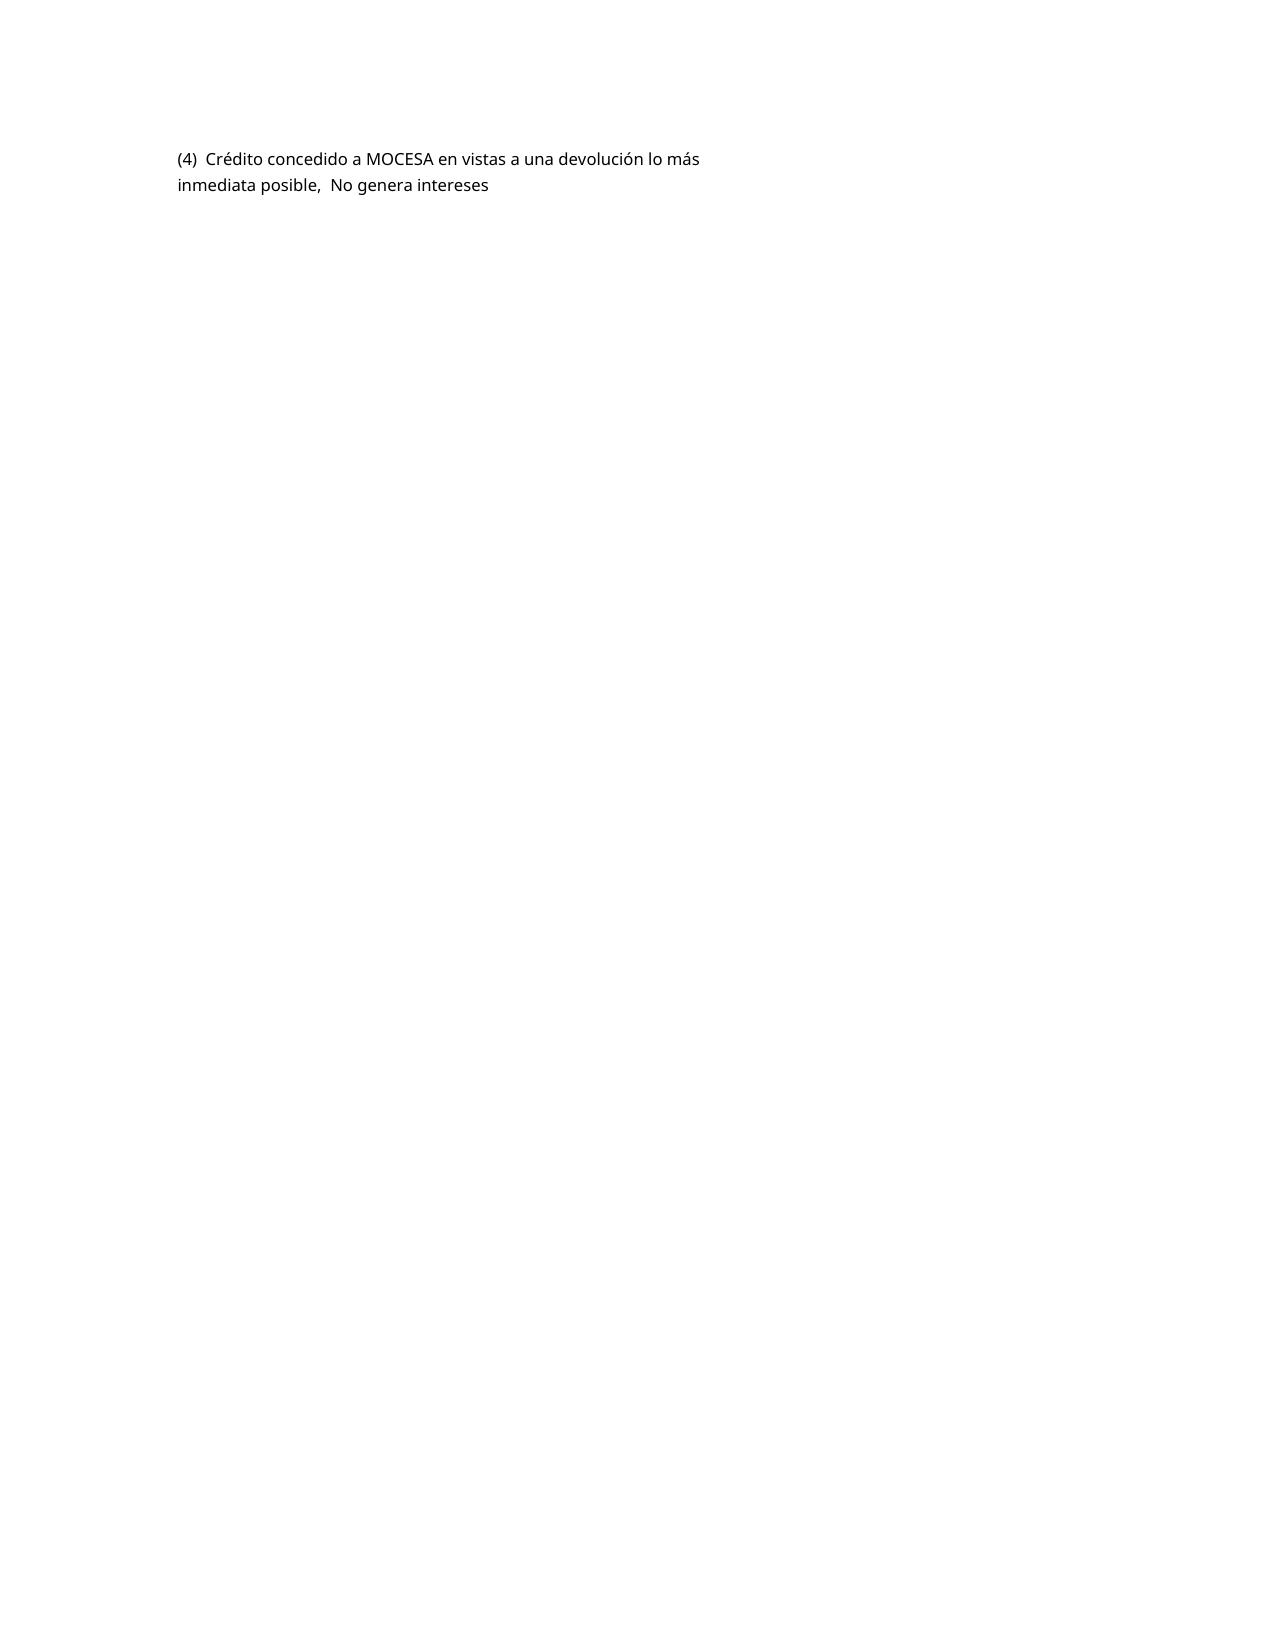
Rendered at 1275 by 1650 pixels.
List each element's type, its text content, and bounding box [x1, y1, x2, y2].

table_cell (4) Crédito concedido a MOCESA en vistas a una devolución lo más inmediata posible, No genera intereses [174, 148, 757, 221]
